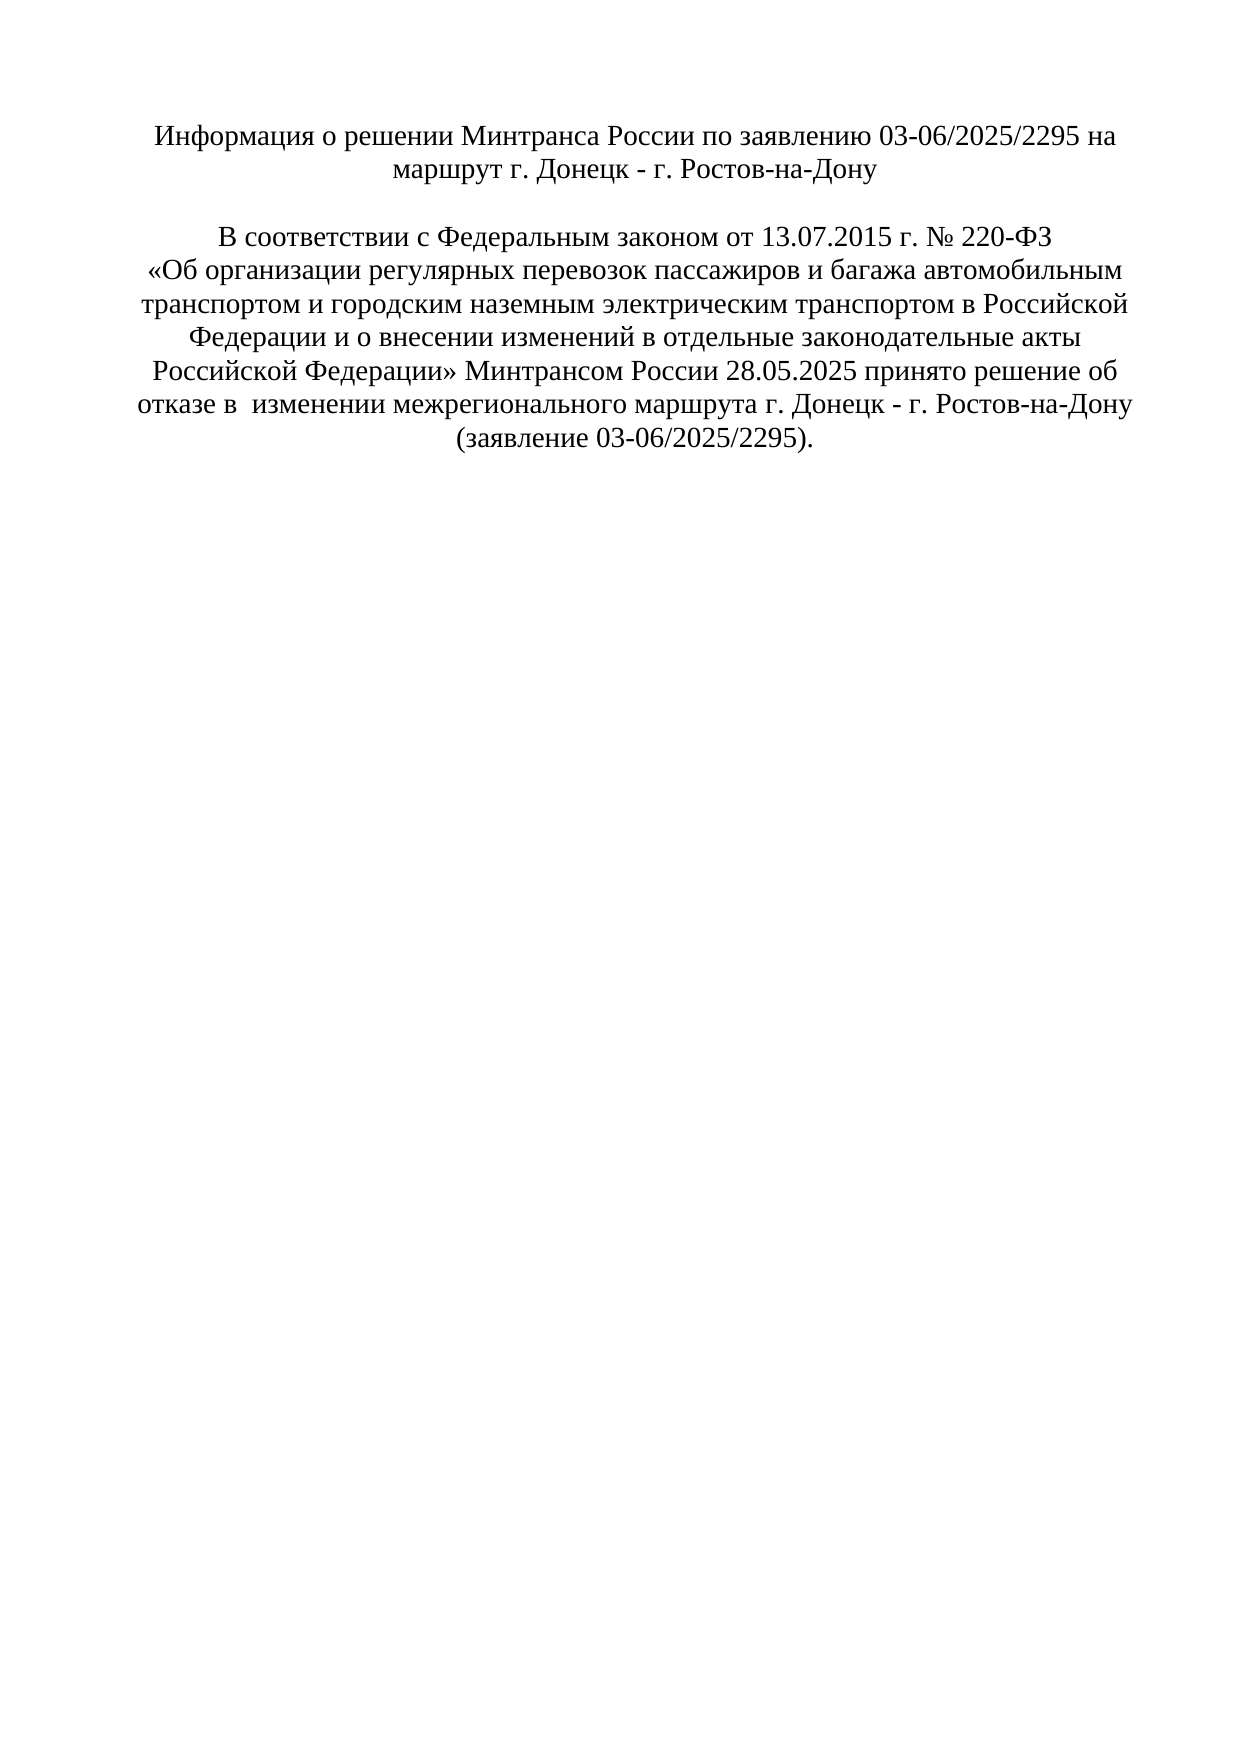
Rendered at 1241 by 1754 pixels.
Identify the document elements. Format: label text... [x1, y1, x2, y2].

text В соответствии с Федеральным законом от 13.07.2015 г. № 220-ФЗ «Об организации регулярных перевозок пассажиров и багажа автомобильным транспортом и городским наземным электрическим транспортом в Российской Федерации и о внесении изменений в отдельные законодательные акты Российской Федерации» Минтрансом России 28.05.2025 принято решение об отказе в изменении межрегионального маршрута г. Донецк - г. Ростов-на-Дону (заявление 03-06/2025/2295). [118, 219, 1152, 453]
text Информация о решении Минтранса России по заявлению 03-06/2025/2295 на маршрут г. Донецк - г. Ростов-на-Дону [118, 118, 1152, 185]
